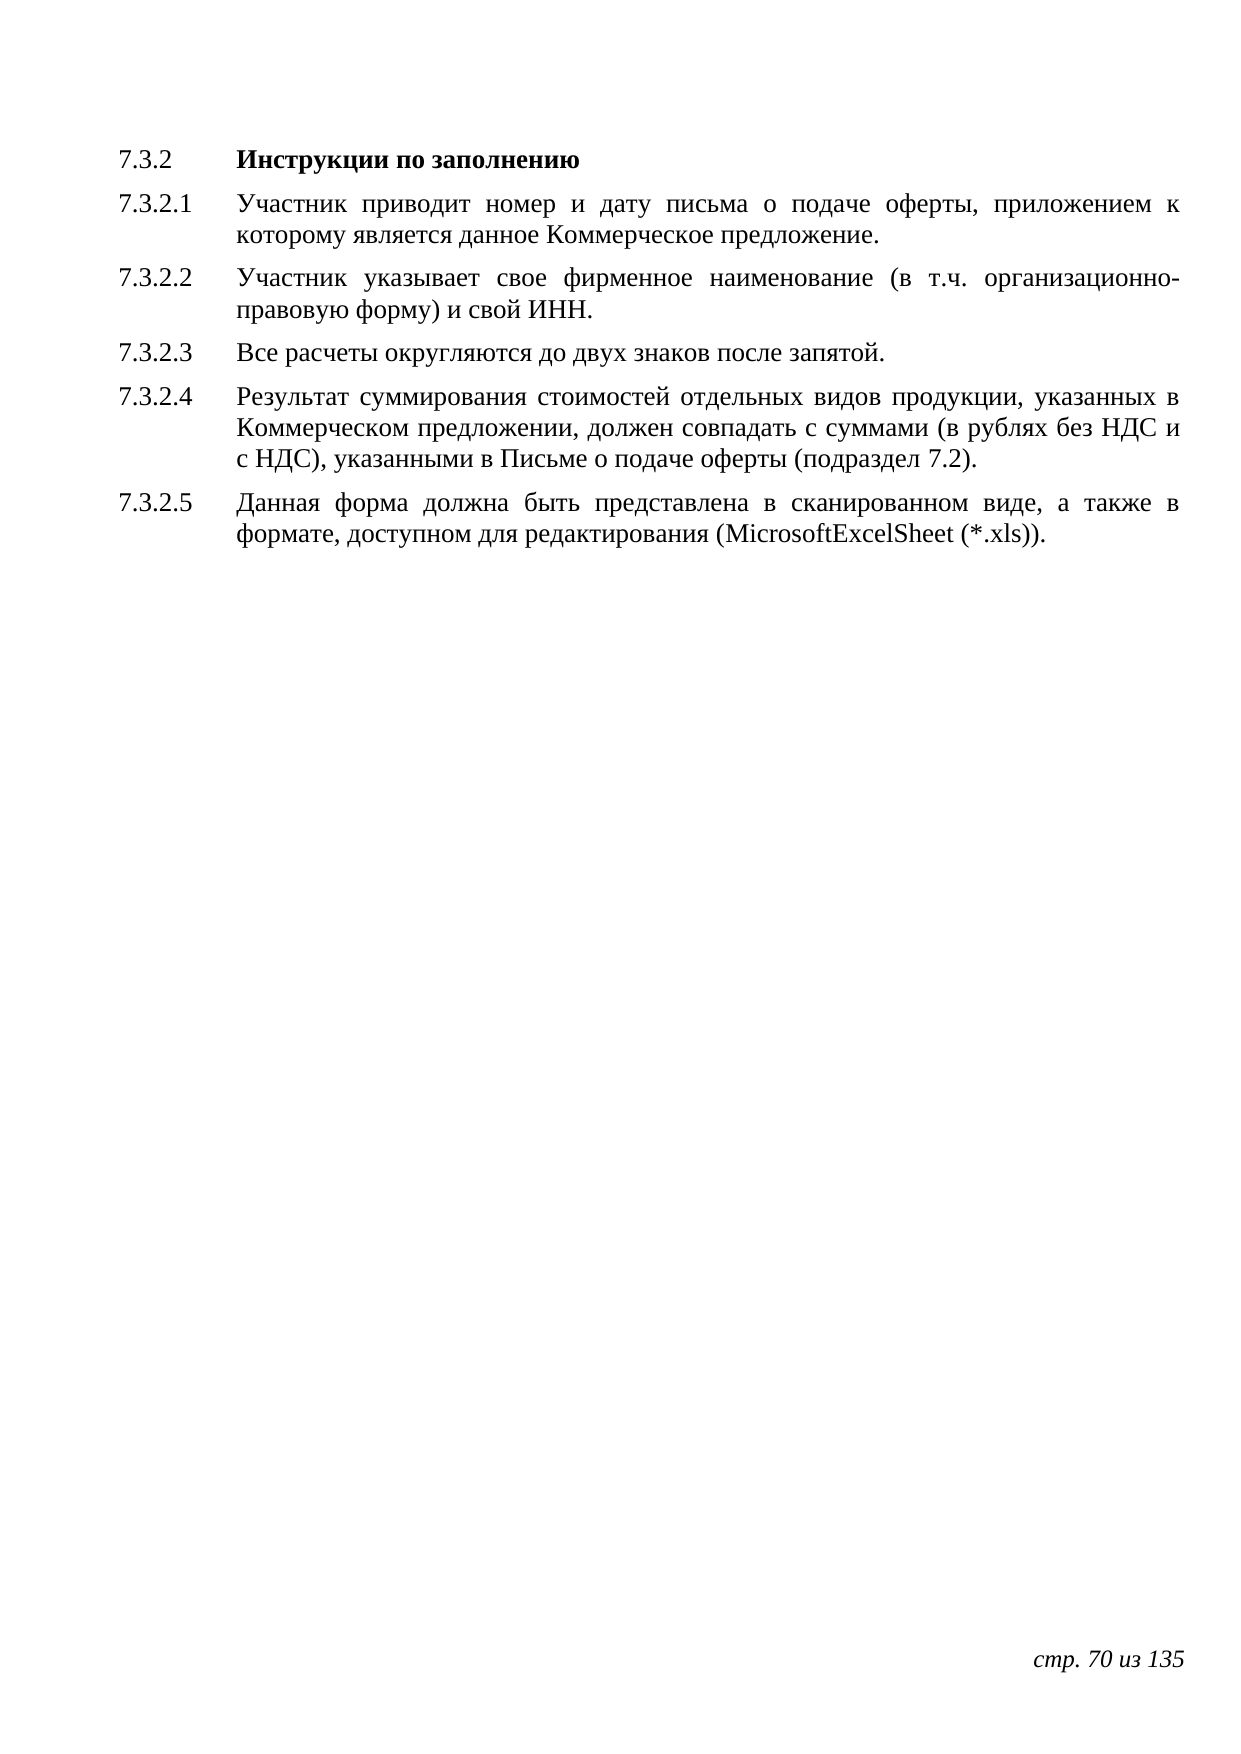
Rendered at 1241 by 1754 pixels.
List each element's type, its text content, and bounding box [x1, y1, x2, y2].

text Результат суммирования стоимостей отдельных видов продукции, указанных в Коммерческом предложении, должен совпадать с суммами (в рублях без НДС и с НДС), указанными в Письме о подаче оферты (подраздел 7.2). [118, 380, 1181, 473]
text Инструкции по заполнению [118, 143, 1181, 174]
text Участник приводит номер и дату письма о подаче оферты, приложением к которому является данное Коммерческое предложение. [118, 187, 1181, 249]
text Данная форма должна быть представлена в сканированном виде, а также в формате, доступном для редактирования (MicrosoftExcelSheet (*.xls)). [118, 486, 1181, 548]
text Все расчеты округляются до двух знаков после запятой. [118, 336, 1181, 367]
text Участник указывает свое фирменное наименование (в т.ч. организационно-правовую форму) и свой ИНН. [118, 262, 1181, 324]
